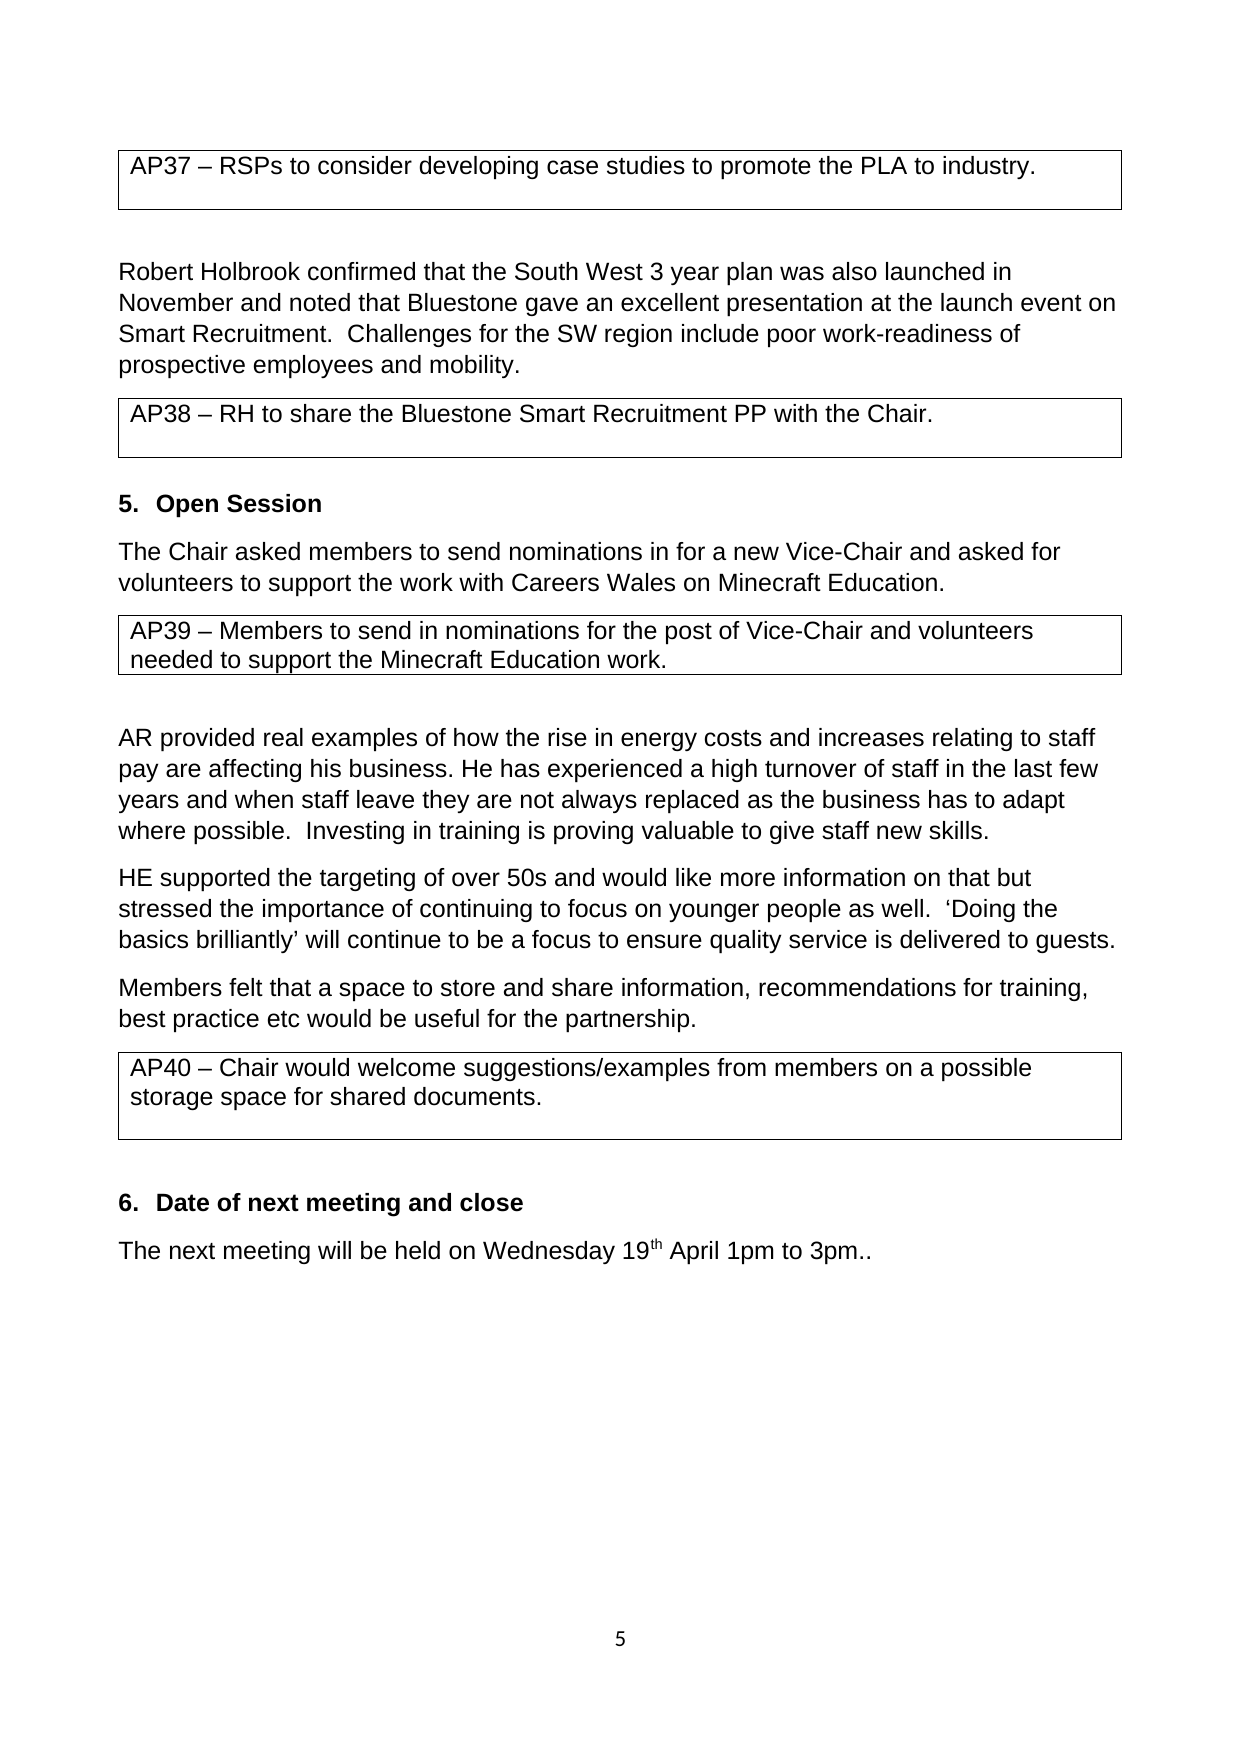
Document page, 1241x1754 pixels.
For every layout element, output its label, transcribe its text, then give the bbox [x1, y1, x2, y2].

table_header AP38 – RH to share the Bluestone Smart Recruitment PP with the Chair. [119, 399, 1121, 457]
list Open Session [118, 489, 1122, 517]
list Date of next meeting and close [118, 1188, 1122, 1217]
table_header AP40 – Chair would welcome suggestions/examples from members on a possible storage space for shared documents. [119, 1053, 1121, 1139]
table_header AP39 – Members to send in nominations for the post of Vice-Chair and volunteers needed to support the Minecraft Education work. [119, 616, 1121, 674]
text Members felt that a space to store and share information, recommendations for training, best practice etc would be useful for the partnership. [118, 973, 1122, 1033]
text The next meeting will be held on Wednesday 19th April 1pm to 3pm.. [118, 1236, 1122, 1264]
table_header AP37 – RSPs to consider developing case studies to promote the PLA to industry. [119, 151, 1121, 208]
text The Chair asked members to send nominations in for a new Vice-Chair and asked for volunteers to support the work with Careers Wales on Minecraft Education. [118, 536, 1122, 596]
text AR provided real examples of how the rise in energy costs and increases relating to staff pay are affecting his business. He has experienced a high turnover of staff in the last few years and when staff leave they are not always replaced as the business has to adapt where possible. Investing in training is proving valuable to give staff new skills. [118, 722, 1122, 844]
text Robert Holbrook confirmed that the South West 3 year plan was also launched in November and noted that Bluestone gave an excellent presentation at the launch event on Smart Recruitment. Challenges for the SW region include poor work-readiness of prospective employees and mobility. [118, 257, 1122, 379]
text HE supported the targeting of over 50s and would like more information on that but stressed the importance of continuing to focus on younger people as well. ‘Doing the basics brilliantly’ will continue to be a focus to ensure quality service is delivered to guests. [118, 863, 1122, 954]
